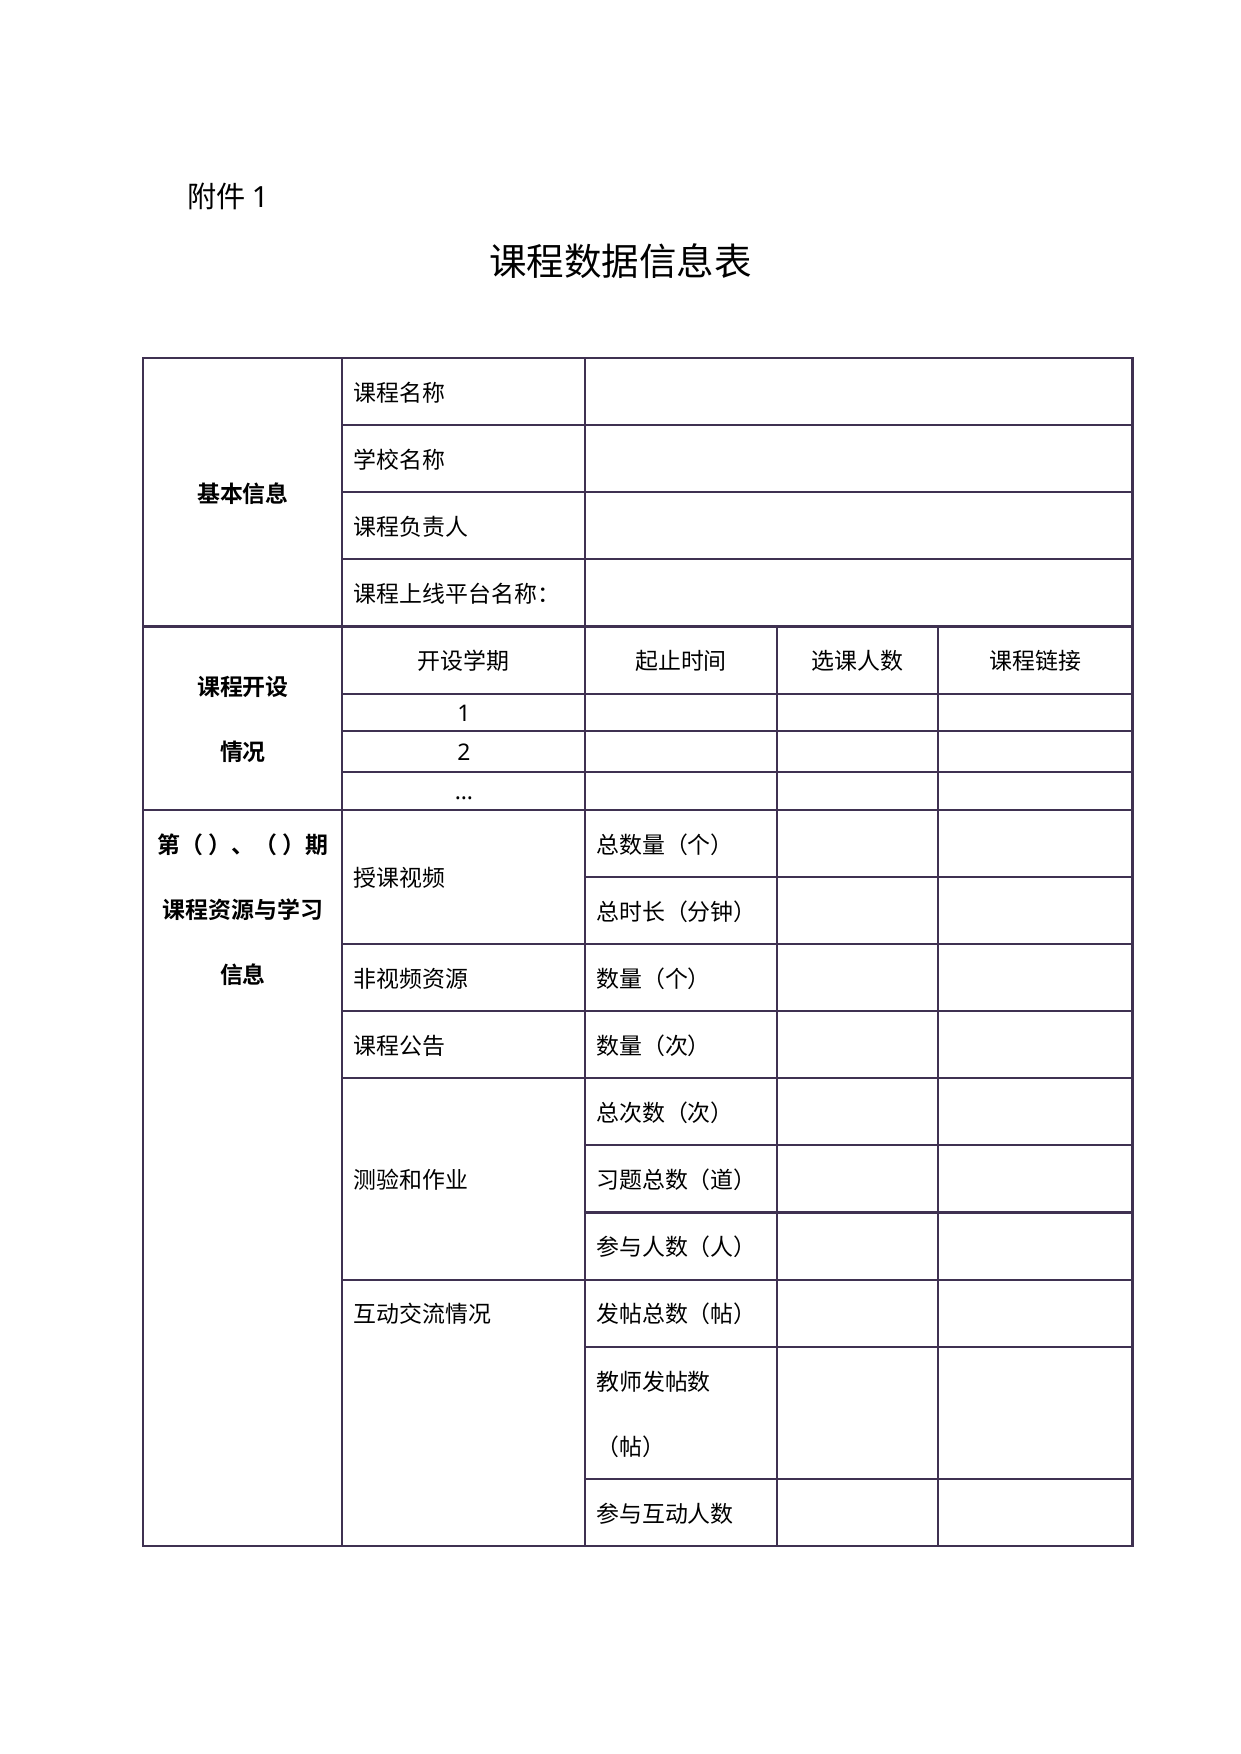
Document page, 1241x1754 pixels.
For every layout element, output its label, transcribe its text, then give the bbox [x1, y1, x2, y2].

table_header 基本信息 [144, 359, 341, 625]
table_cell [778, 1079, 937, 1144]
table_cell [778, 1214, 937, 1278]
table_cell [586, 732, 776, 771]
text 附件1 [187, 162, 1053, 227]
table_cell 互动交流情况 [343, 1281, 584, 1545]
table_cell [586, 695, 776, 730]
table_cell [586, 773, 776, 809]
table_cell 发帖总数（帖） [586, 1281, 776, 1346]
table_cell [939, 1480, 1131, 1545]
table_cell [778, 1012, 937, 1077]
table_cell 测验和作业 [343, 1079, 584, 1278]
table_cell [939, 811, 1131, 876]
table_cell 课程公告 [343, 1012, 584, 1077]
table_header [586, 359, 1131, 424]
table_cell 总次数（次） [586, 1079, 776, 1144]
table_cell 参与互动人数（人） [586, 1480, 776, 1545]
table_cell [939, 1348, 1131, 1478]
table_cell 习题总数（道） [586, 1146, 776, 1211]
table_cell [778, 1480, 937, 1545]
table_cell 课程开设 情况 [144, 628, 341, 809]
table_cell [778, 1348, 937, 1478]
table_cell [778, 945, 937, 1010]
table_cell [939, 1146, 1131, 1211]
table_cell 开设学期 [343, 628, 584, 692]
table_cell 课程上线平台名称： [343, 560, 584, 625]
table_cell [778, 878, 937, 943]
table_cell 教师发帖数（帖） [586, 1348, 776, 1478]
table_cell 起止时间 [586, 628, 776, 692]
table_cell [939, 1281, 1131, 1346]
table_cell 选课人数 [778, 628, 937, 692]
table_cell [586, 493, 1131, 558]
table_cell [939, 773, 1131, 809]
table_cell 参与人数（人） [586, 1214, 776, 1278]
table_cell 数量（个） [586, 945, 776, 1010]
table_cell [939, 732, 1131, 771]
table_cell 授课视频 [343, 811, 584, 943]
table_cell 总时长（分钟） [586, 878, 776, 943]
table_cell [778, 811, 937, 876]
table_cell [939, 878, 1131, 943]
table_cell [778, 695, 937, 730]
table_cell [778, 773, 937, 809]
table_cell 1 [343, 695, 584, 730]
table_cell [939, 1214, 1131, 1278]
table_cell [939, 1012, 1131, 1077]
table_cell [939, 695, 1131, 730]
table_cell 非视频资源 [343, 945, 584, 1010]
table_cell [778, 1146, 937, 1211]
table_cell 总数量（个） [586, 811, 776, 876]
table_cell [778, 1281, 937, 1346]
table_cell 课程链接 [939, 628, 1131, 692]
text 课程数据信息表 [187, 227, 1053, 292]
table_cell 课程负责人 [343, 493, 584, 558]
table_cell [586, 560, 1131, 625]
table_header 课程名称 [343, 359, 584, 424]
table_cell [939, 1079, 1131, 1144]
table_cell 第（ ）、（ ）期课程资源与学习信息 [144, 811, 341, 1545]
table_cell … [343, 773, 584, 809]
table_cell 2 [343, 732, 584, 771]
table_cell 数量（次） [586, 1012, 776, 1077]
table_cell [939, 945, 1131, 1010]
table_cell [778, 732, 937, 771]
table_cell 学校名称 [343, 426, 584, 491]
table_cell [586, 426, 1131, 491]
